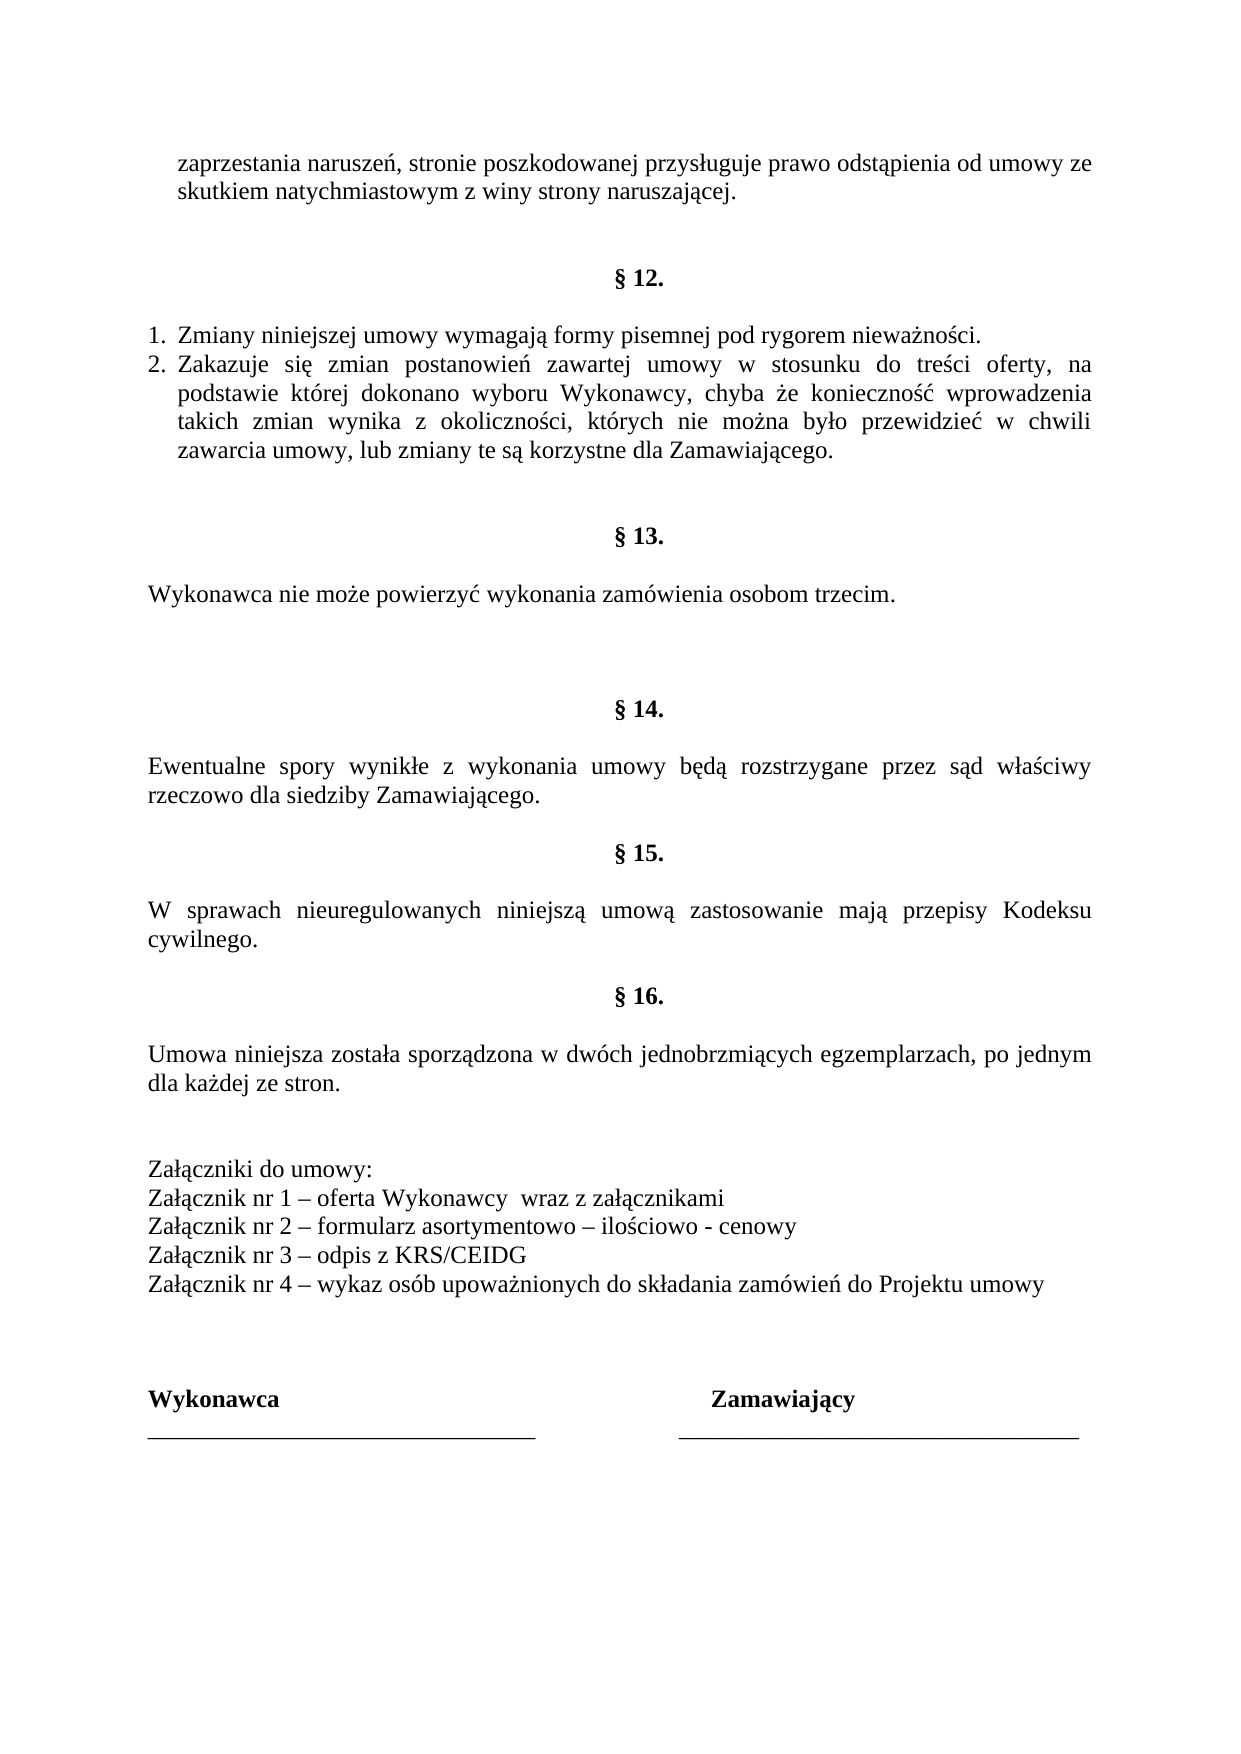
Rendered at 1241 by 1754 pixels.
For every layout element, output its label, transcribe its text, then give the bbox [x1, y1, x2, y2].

text § 15. [185, 838, 1093, 866]
text Umowa niniejsza została sporządzona w dwóch jednobrzmiących egzemplarzach, po jednym dla każdej ze stron. [148, 1039, 1093, 1096]
list Zakazuje się zmian postanowień zawartej umowy w stosunku do treści oferty, na podstawie której dokonano wyboru Wykonawcy, chyba że konieczność wprowadzenia takich zmian wynika z okoliczności, których nie można było przewidzieć w chwili zawarcia umowy, lub zmiany te są korzystne dla Zamawiającego. [148, 349, 1093, 464]
text Załącznik nr 1 – oferta Wykonawcy wraz z załącznikami [148, 1183, 1093, 1211]
text Załącznik nr 2 – formularz asortymentowo – ilościowo - cenowy [148, 1211, 1093, 1240]
text § 14. [185, 694, 1093, 723]
text Wykonawca nie może powierzyć wykonania zamówienia osobom trzecim. [148, 579, 1093, 608]
text W sprawach nieuregulowanych niniejszą umową zastosowanie mają przepisy Kodeksu cywilnego. [148, 895, 1093, 953]
text Załącznik nr 3 – odpis z KRS/CEIDG [148, 1240, 1093, 1269]
text § 13. [185, 521, 1093, 550]
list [148, 148, 1093, 205]
text § 16. [185, 981, 1093, 1010]
text Ewentualne spory wynikłe z wykonania umowy będą rozstrzygane przez sąd właściwy rzeczowo dla siedziby Zamawiającego. [148, 751, 1093, 809]
text _______________________________ ________________________________ [148, 1413, 1093, 1441]
text Załączniki do umowy: [148, 1154, 1093, 1183]
list Zmiany niniejszej umowy wymagają formy pisemnej pod rygorem nieważności. [148, 320, 1093, 349]
text Załącznik nr 4 – wykaz osób upoważnionych do składania zamówień do Projektu umowy [148, 1269, 1093, 1298]
text Wykonawca Zamawiający [148, 1384, 1093, 1413]
text § 12. [185, 263, 1093, 291]
